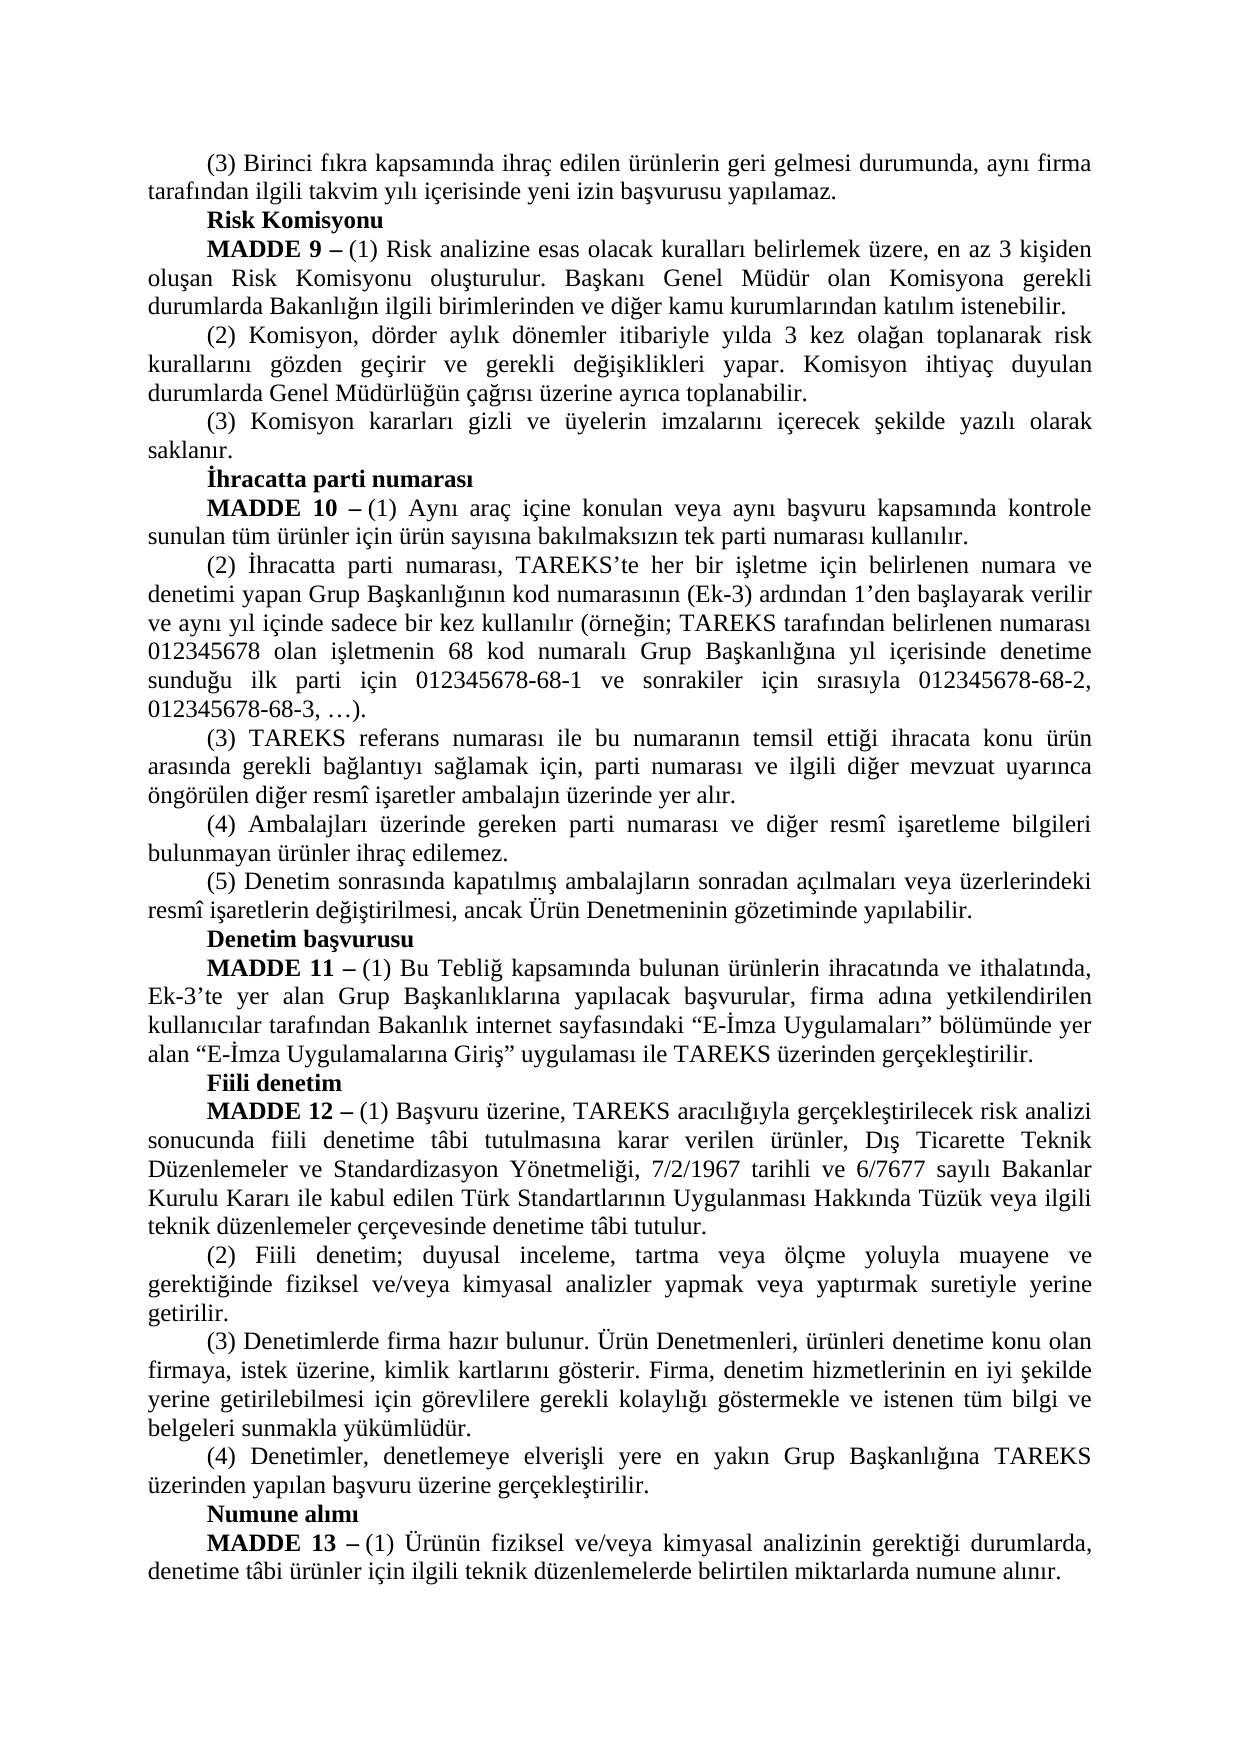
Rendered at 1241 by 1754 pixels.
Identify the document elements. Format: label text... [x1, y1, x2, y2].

text MADDE 9 – (1) Risk analizine esas olacak kuralları belirlemek üzere, en az 3 kişiden oluşan Risk Komisyonu oluşturulur. Başkanı Genel Müdür olan Komisyona gerekli durumlarda Bakanlığın ilgili birimlerinden ve diğer kamu kurumlarından katılım istenebilir. [148, 234, 1093, 320]
text İhracatta parti numarası [148, 464, 1093, 493]
text MADDE 10 – (1) Aynı araç içine konulan veya aynı başvuru kapsamında kontrole sunulan tüm ürünler için ürün sayısına bakılmaksızın tek parti numarası kullanılır. [148, 493, 1093, 550]
text MADDE 13 – (1) Ürünün fiziksel ve/veya kimyasal analizinin gerektiği durumlarda, denetime tâbi ürünler için ilgili teknik düzenlemelerde belirtilen miktarlarda numune alınır. [148, 1528, 1093, 1585]
text MADDE 11 – (1) Bu Tebliğ kapsamında bulunan ürünlerin ihracatında ve ithalatında, Ek-3’te yer alan Grup Başkanlıklarına yapılacak başvurular, firma adına yetkilendirilen kullanıcılar tarafından Bakanlık internet sayfasındaki “E-İmza Uygulamaları” bölümünde yer alan “E-İmza Uygulamalarına Giriş” uygulaması ile TAREKS üzerinden gerçekleştirilir. [148, 953, 1093, 1068]
text MADDE 12 – (1) Başvuru üzerine, TAREKS aracılığıyla gerçekleştirilecek risk analizi sonucunda fiili denetime tâbi tutulmasına karar verilen ürünler, Dış Ticarette Teknik Düzenlemeler ve Standardizasyon Yönetmeliği, 7/2/1967 tarihli ve 6/7677 sayılı Bakanlar Kurulu Kararı ile kabul edilen Türk Standartlarının Uygulanması Hakkında Tüzük veya ilgili teknik düzenlemeler çerçevesinde denetime tâbi tutulur. [148, 1096, 1093, 1240]
text Fiili denetim [148, 1068, 1093, 1096]
text (3) Komisyon kararları gizli ve üyelerin imzalarını içerecek şekilde yazılı olarak saklanır. [148, 406, 1093, 464]
text (4) Ambalajları üzerinde gereken parti numarası ve diğer resmî işaretleme bilgileri bulunmayan ürünler ihraç edilemez. [148, 809, 1093, 866]
text Denetim başvurusu [148, 924, 1093, 953]
text (5) Denetim sonrasında kapatılmış ambalajların sonradan açılmaları veya üzerlerindeki resmî işaretlerin değiştirilmesi, ancak Ürün Denetmeninin gözetiminde yapılabilir. [148, 866, 1093, 924]
text Numune alımı [148, 1499, 1093, 1528]
text (3) TAREKS referans numarası ile bu numaranın temsil ettiği ihracata konu ürün arasında gerekli bağlantıyı sağlamak için, parti numarası ve ilgili diğer mevzuat uyarınca öngörülen diğer resmî işaretler ambalajın üzerinde yer alır. [148, 723, 1093, 809]
text (2) Fiili denetim; duyusal inceleme, tartma veya ölçme yoluyla muayene ve gerektiğinde fiziksel ve/veya kimyasal analizler yapmak veya yaptırmak suretiyle yerine getirilir. [148, 1240, 1093, 1326]
text (4) Denetimler, denetlemeye elverişli yere en yakın Grup Başkanlığına TAREKS üzerinden yapılan başvuru üzerine gerçekleştirilir. [148, 1441, 1093, 1499]
text (2) Komisyon, dörder aylık dönemler itibariyle yılda 3 kez olağan toplanarak risk kurallarını gözden geçirir ve gerekli değişiklikleri yapar. Komisyon ihtiyaç duyulan durumlarda Genel Müdürlüğün çağrısı üzerine ayrıca toplanabilir. [148, 320, 1093, 406]
text Risk Komisyonu [148, 205, 1093, 234]
text (3) Denetimlerde firma hazır bulunur. Ürün Denetmenleri, ürünleri denetime konu olan firmaya, istek üzerine, kimlik kartlarını gösterir. Firma, denetim hizmetlerinin en iyi şekilde yerine getirilebilmesi için görevlilere gerekli kolaylığı göstermekle ve istenen tüm bilgi ve belgeleri sunmakla yükümlüdür. [148, 1326, 1093, 1441]
text (3) Birinci fıkra kapsamında ihraç edilen ürünlerin geri gelmesi durumunda, aynı firma tarafından ilgili takvim yılı içerisinde yeni izin başvurusu yapılamaz. [148, 148, 1093, 205]
text (2) İhracatta parti numarası, TAREKS’te her bir işletme için belirlenen numara ve denetimi yapan Grup Başkanlığının kod numarasının (Ek-3) ardından 1’den başlayarak verilir ve aynı yıl içinde sadece bir kez kullanılır (örneğin; TAREKS tarafından belirlenen numarası 012345678 olan işletmenin 68 kod numaralı Grup Başkanlığına yıl içerisinde denetime sunduğu ilk parti için 012345678-68-1 ve sonrakiler için sırasıyla 012345678-68-2, 012345678-68-3, …). [148, 550, 1093, 723]
